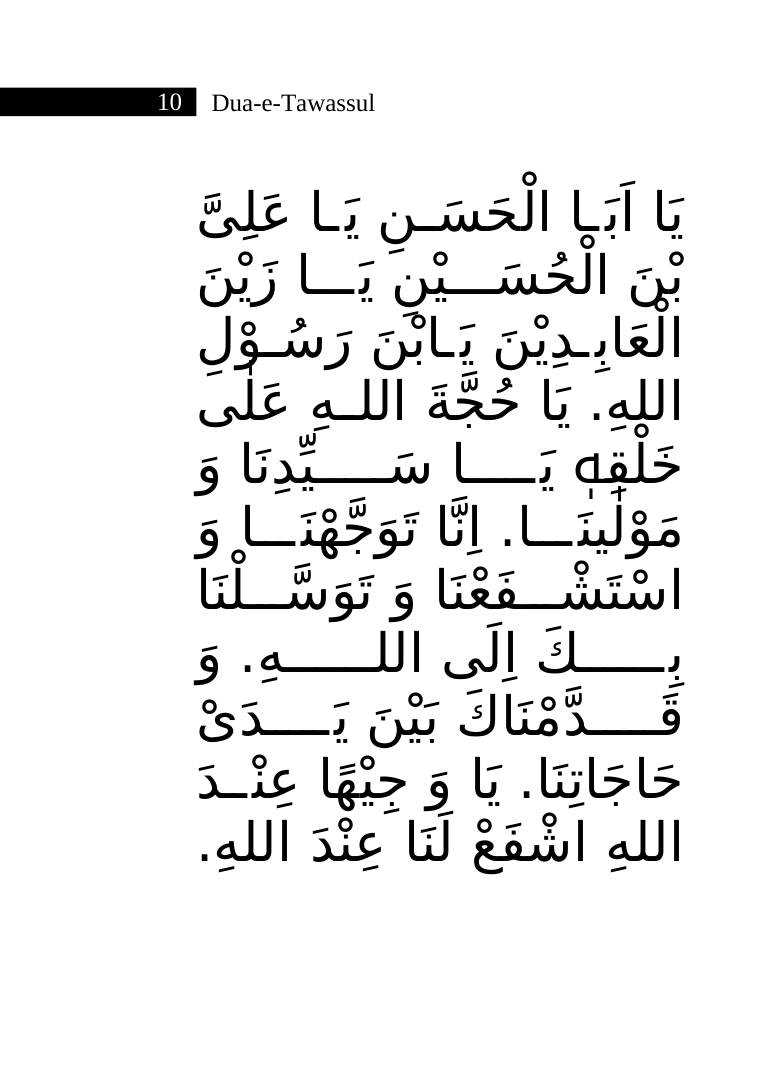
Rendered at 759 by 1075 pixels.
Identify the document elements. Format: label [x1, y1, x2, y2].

text [196, 181, 684, 874]
